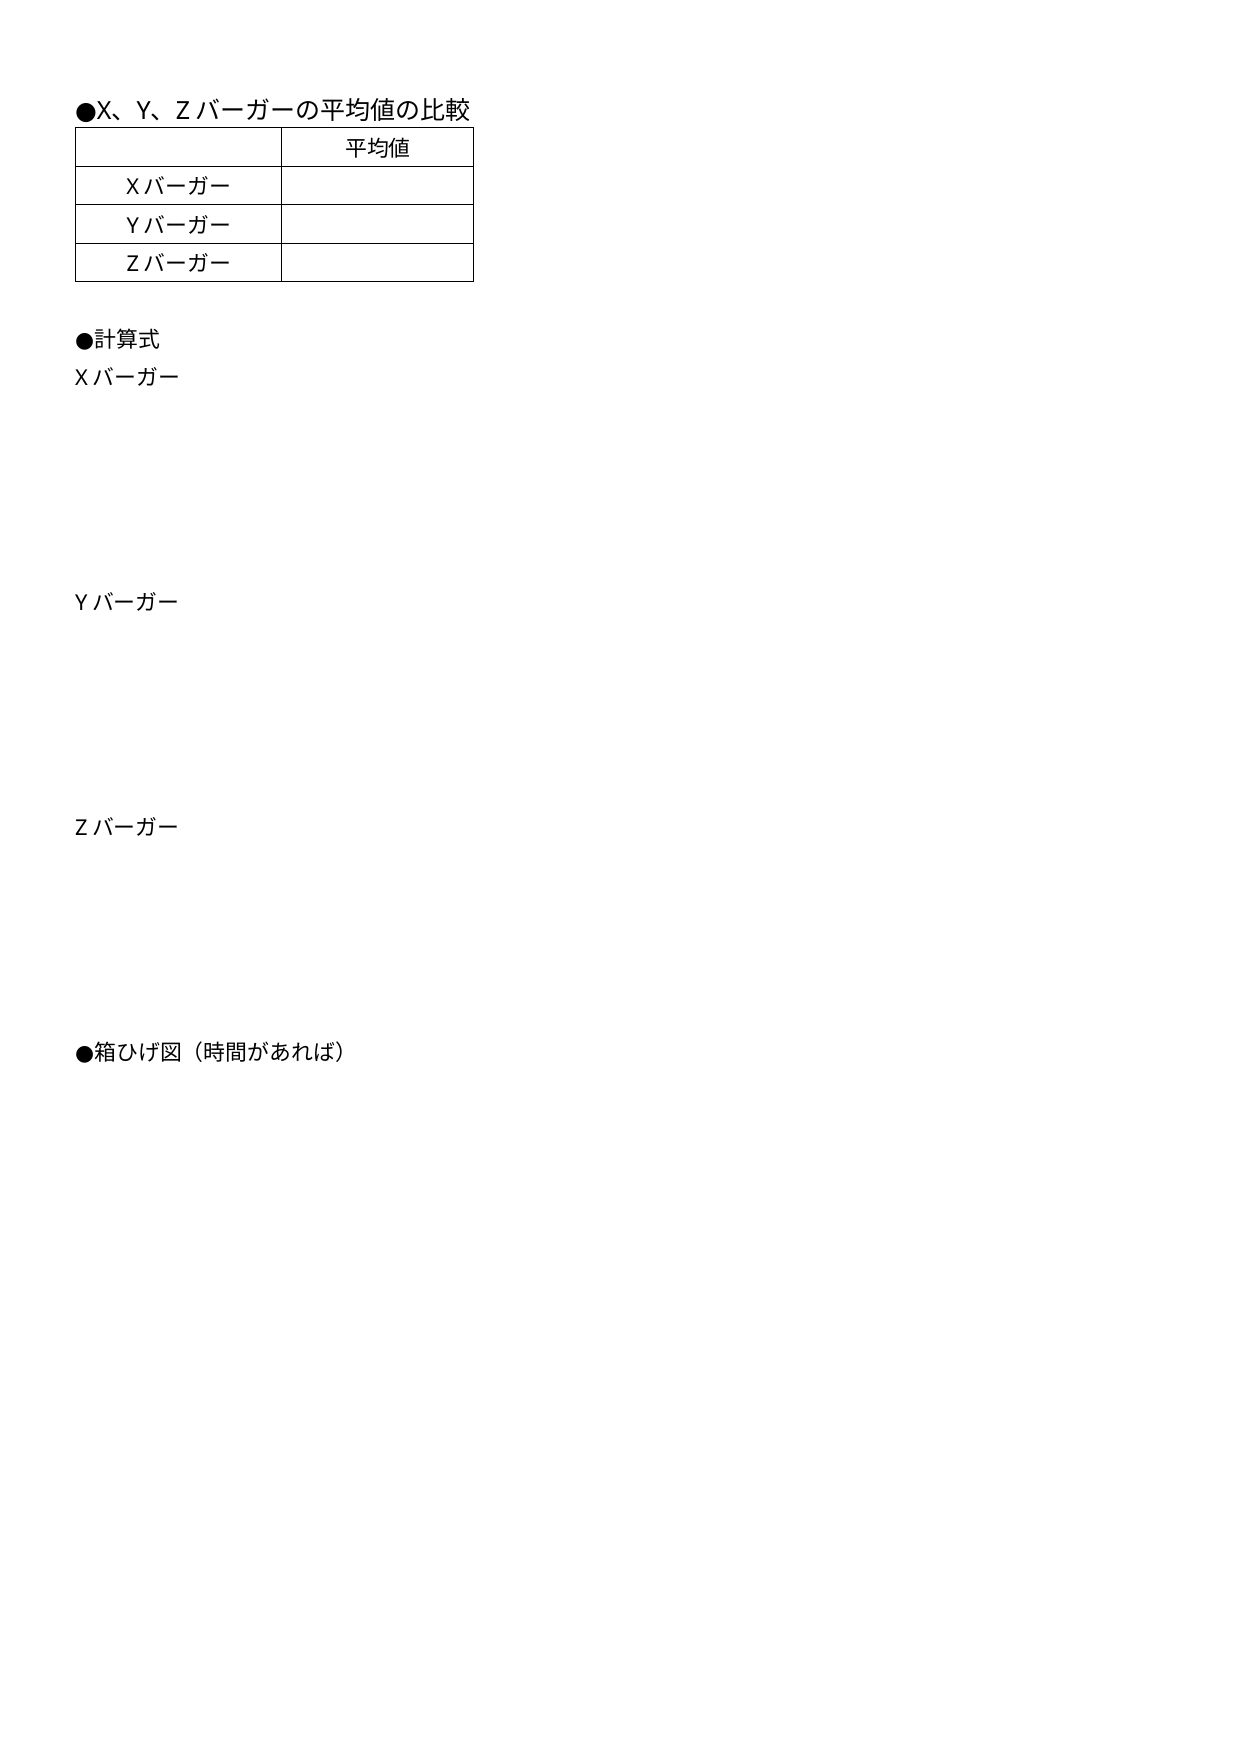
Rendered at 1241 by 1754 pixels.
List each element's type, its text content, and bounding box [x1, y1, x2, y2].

table_cell [282, 167, 473, 204]
text Yバーガー [75, 582, 1165, 620]
table_header [76, 128, 281, 166]
text ●計算式 [75, 320, 1165, 357]
text ●箱ひげ図（時間があれば） [75, 1032, 1165, 1070]
text ●X、Y、Zバーガーの平均値の比較 [75, 89, 1165, 127]
table_cell Zバーガー [76, 244, 281, 281]
table_cell Xバーガー [76, 167, 281, 204]
table_header 平均値 [282, 128, 473, 166]
table_cell [282, 244, 473, 281]
text Zバーガー [75, 807, 1165, 845]
text Xバーガー [75, 357, 1165, 395]
table_cell [282, 205, 473, 243]
table_cell Yバーガー [76, 205, 281, 243]
